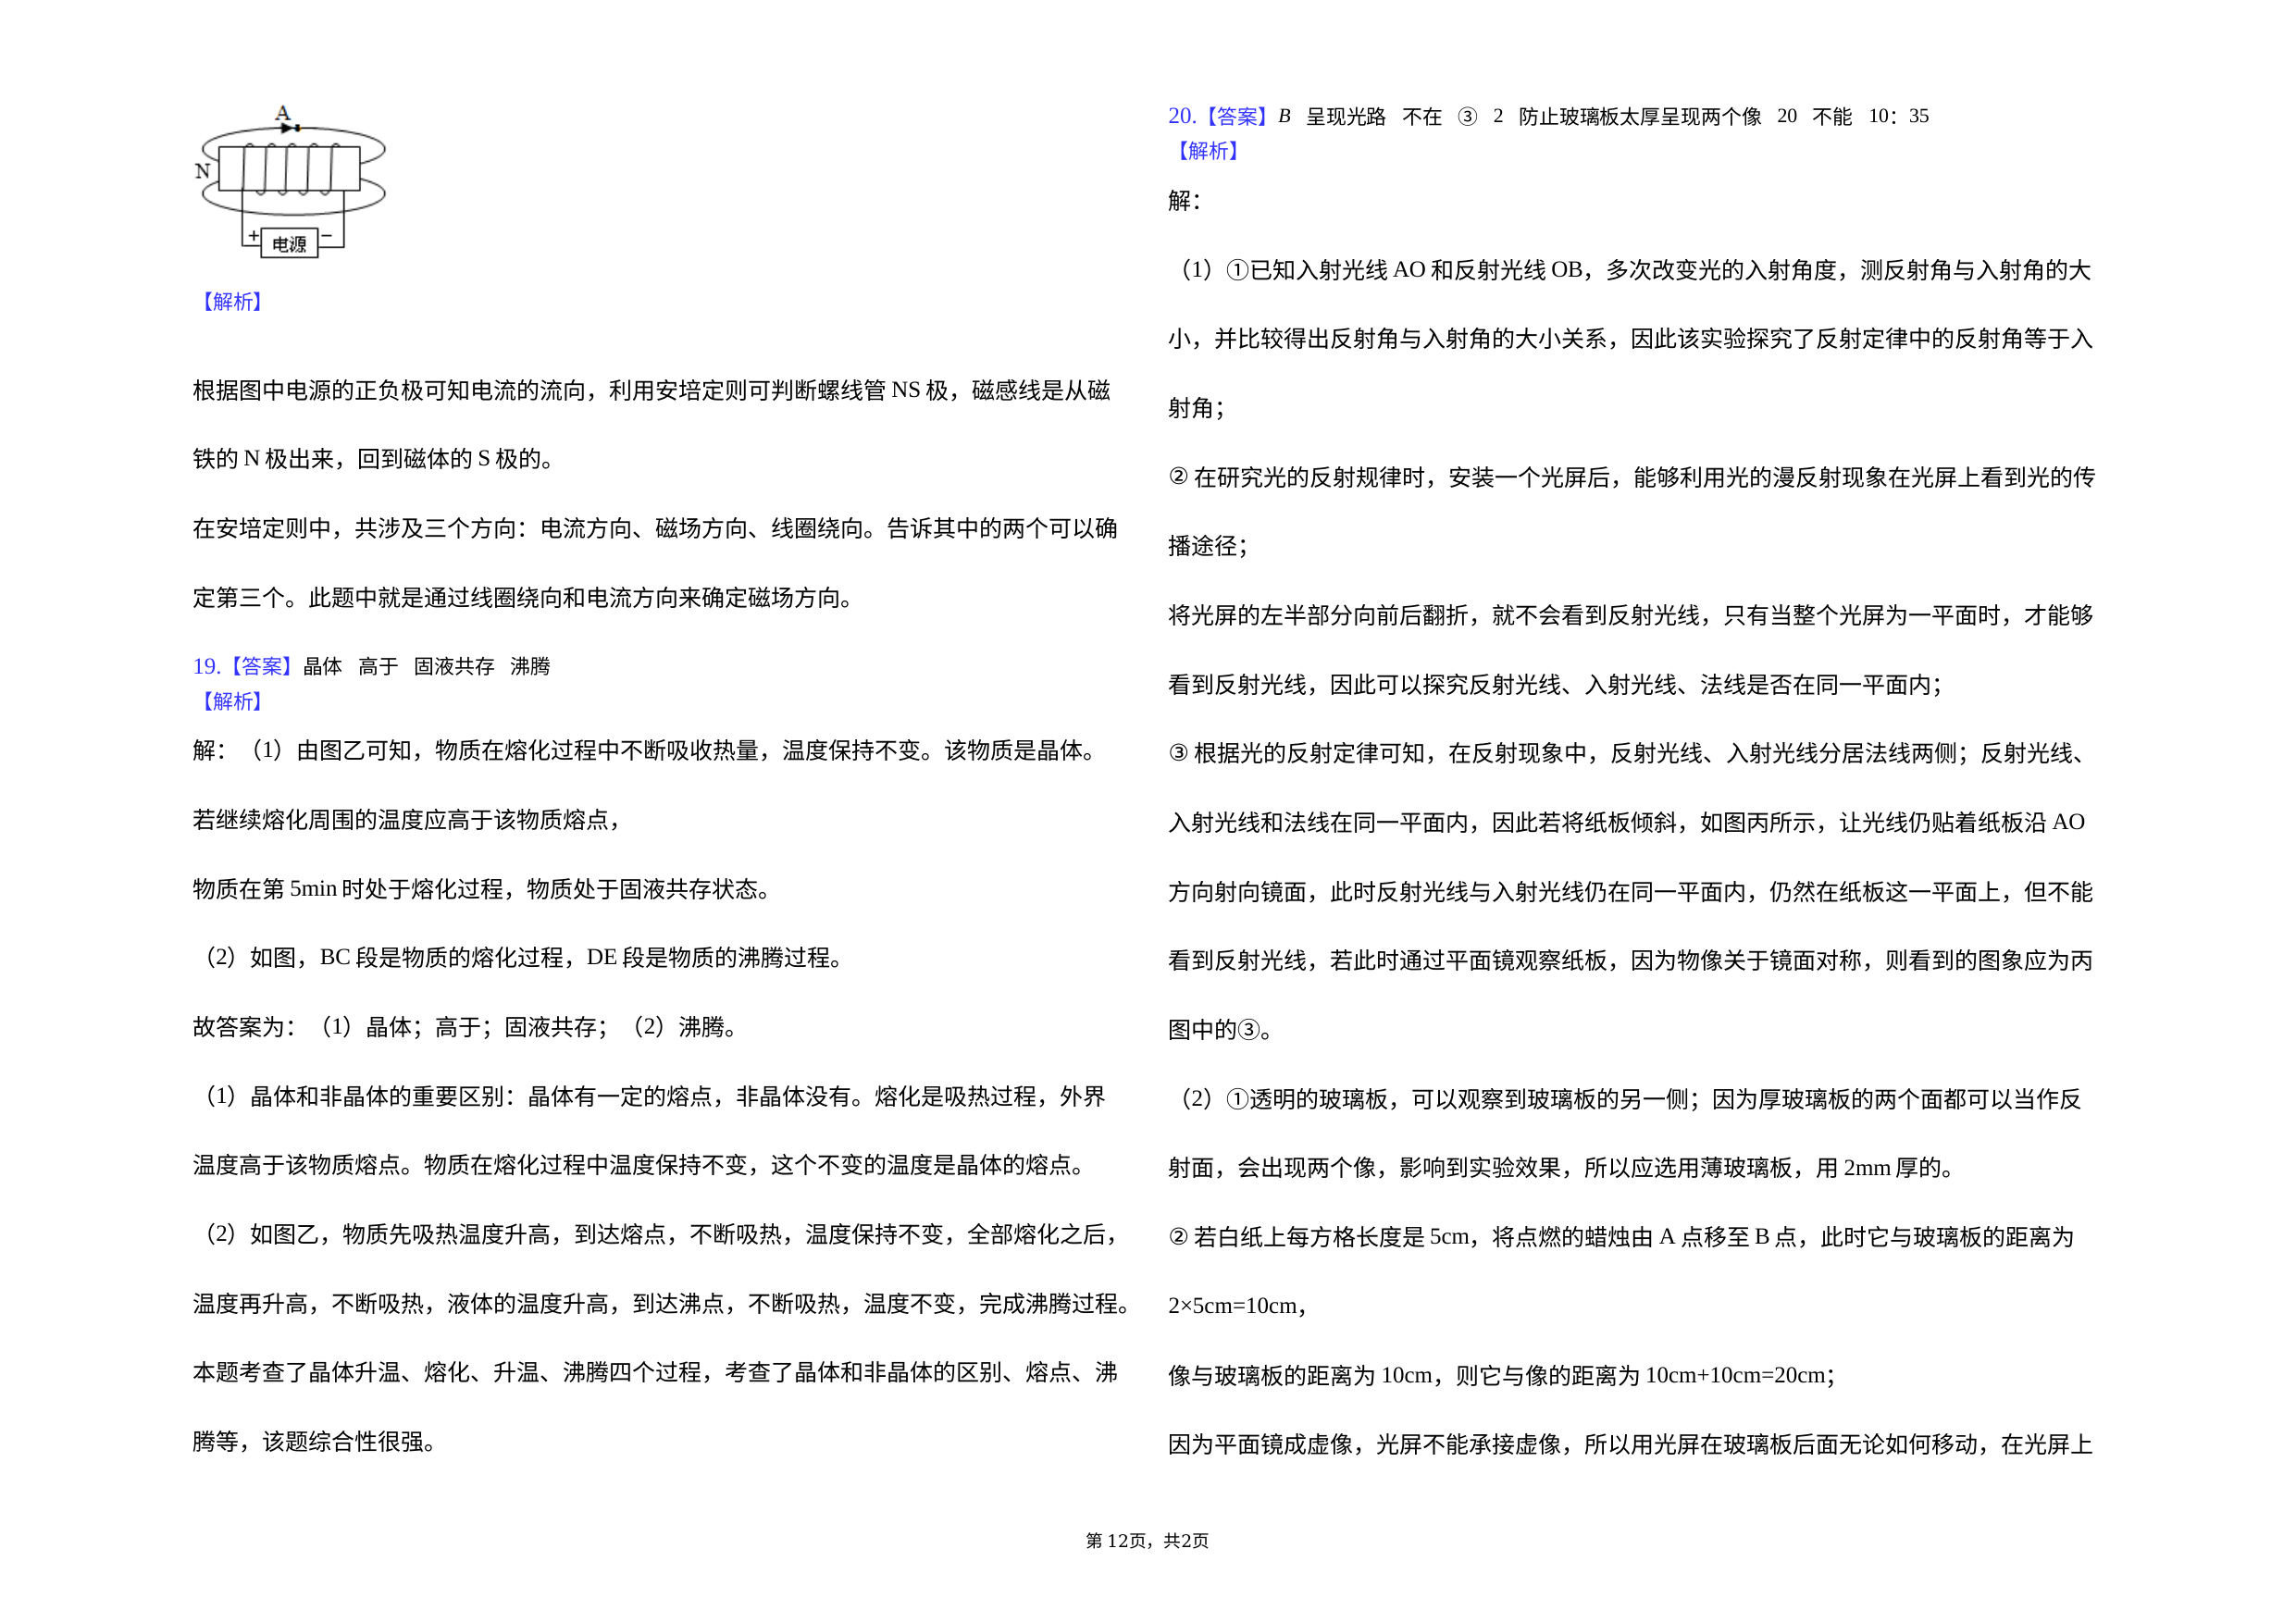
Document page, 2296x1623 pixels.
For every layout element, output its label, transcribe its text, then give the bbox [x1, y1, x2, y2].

list 20.【答案】B 呈现光路 不在 ③ 2 防止玻璃板太厚呈现两个像 20 不能 10：35 【解析】 [1168, 100, 2103, 165]
text 根据图中电源的正负极可知电流的流向，利用安培定则可判断螺线管NS极，磁感线是从磁铁的N极出来，回到磁体的S极的。 在安培定则中，共涉及三个方向：电流方向、磁场方向、线圈绕向。告诉其中的两个可以确定第三个。此题中就是通过线圈绕向和电流方向来确定磁场方向。 [192, 319, 1127, 626]
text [1168, 169, 2103, 1473]
picture [192, 100, 391, 263]
list 18.【答案】解：由图可知，螺旋管中电流的方向是向上的，根据安培定则可知，螺旋管的右端为S极，左端为N极，磁感线是从磁铁的N极出来，回到磁体的S极的，故A点的磁感线的方向是向右的，如图： 【解析】 [192, 100, 1127, 316]
list 19.【答案】晶体 高于 固液共存 沸腾 【解析】 [192, 650, 1127, 715]
text 解：（1）由图乙可知，物质在熔化过程中不断吸收热量，温度保持不变。该物质是晶体。若继续熔化周围的温度应高于该物质熔点， 物质在第5min时处于熔化过程，物质处于固液共存状态。 （2）如图，BC段是物质的熔化过程，DE段是物质的沸腾过程。 故答案为：（1）晶体；高于；固液共存；（2）沸腾。 （1）晶体和非晶体的重要区别：晶体有一定的熔点，非晶体没有。熔化是吸热过程，外界温度高于该物质熔点。物质在熔化过程中温度保持不变，这个不变的温度是晶体的熔点。 （2）如图乙，物质先吸热温度升高，到达熔点，不断吸热，温度保持不变，全部熔化之后，温度再升高，不断吸热，液体的温度升高，到达沸点，不断吸热，温度不变，完成沸腾过程。 本题考查了晶体升温、熔化、升温、沸腾四个过程，考查了晶体和非晶体的区别、熔点、沸腾等，该题综合性很强。 [192, 719, 1127, 1470]
